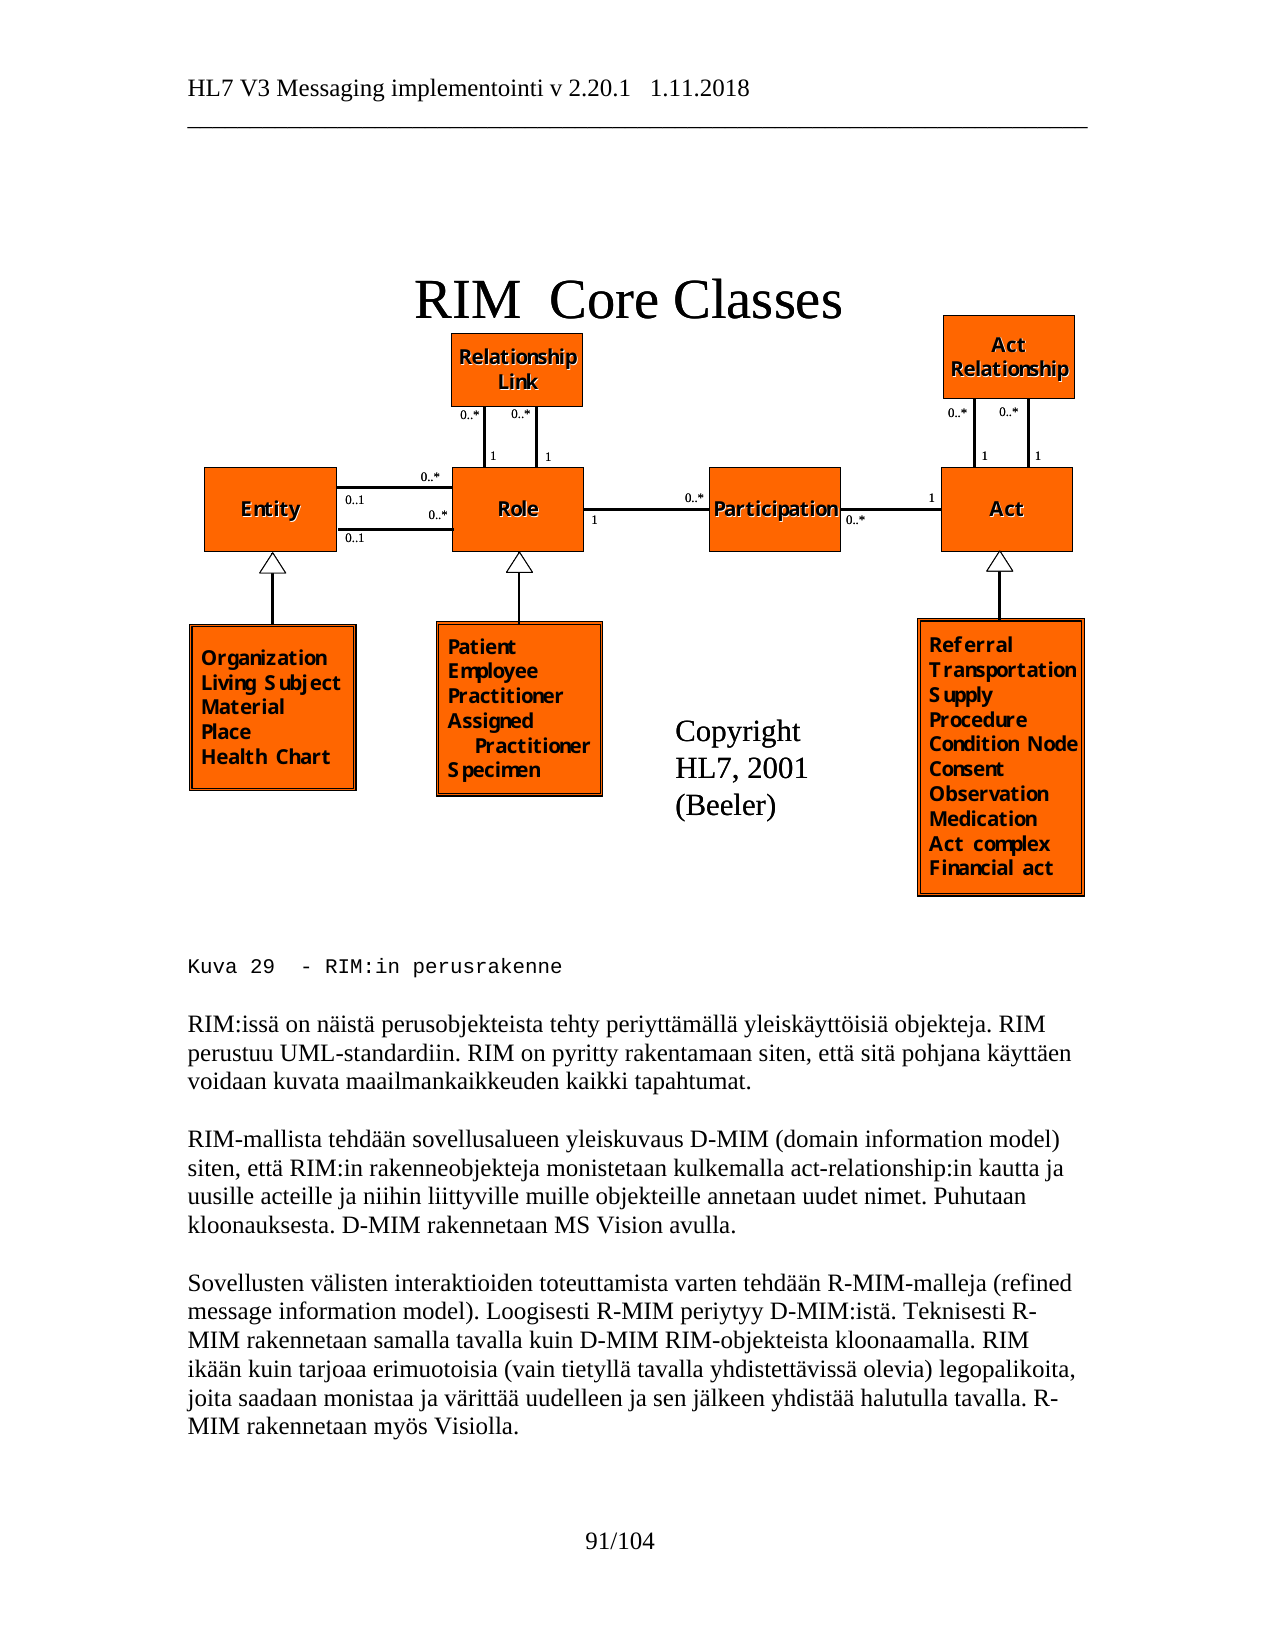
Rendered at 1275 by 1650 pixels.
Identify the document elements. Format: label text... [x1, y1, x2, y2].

text RIM-mallista tehdään sovellusalueen yleiskuvaus D-MIM (domain information model) siten, että RIM:in rakenneobjekteja monistetaan kulkemalla act-relationship:in kautta ja uusille acteille ja niihin liittyville muille objekteille annetaan uudet nimet. Puhutaan kloonauksesta. D-MIM rakennetaan MS Vision avulla. [187, 1124, 1087, 1239]
text Sovellusten välisten interaktioiden toteuttamista varten tehdään R-MIM-malleja (refined message information model). Loogisesti R-MIM periytyy D-MIM:istä. Teknisesti R-MIM rakennetaan samalla tavalla kuin D-MIM RIM-objekteista kloonaamalla. RIM ikään kuin tarjoaa erimuotoisia (vain tietyllä tavalla yhdistettävissä olevia) legopalikoita, joita saadaan monistaa ja värittää uudelleen ja sen jälkeen yhdistää halutulla tavalla. R-MIM rakennetaan myös Visiolla. [187, 1268, 1087, 1440]
text RIM:issä on näistä perusobjekteista tehty periyttämällä yleiskäyttöisiä objekteja. RIM perustuu UML-standardiin. RIM on pyritty rakentamaan siten, että sitä pohjana käyttäen voidaan kuvata maailmankaikkeuden kaikki tapahtumat. [187, 1009, 1087, 1095]
subtitle Kuva 29 - RIM:in perusrakenne [187, 957, 1087, 980]
